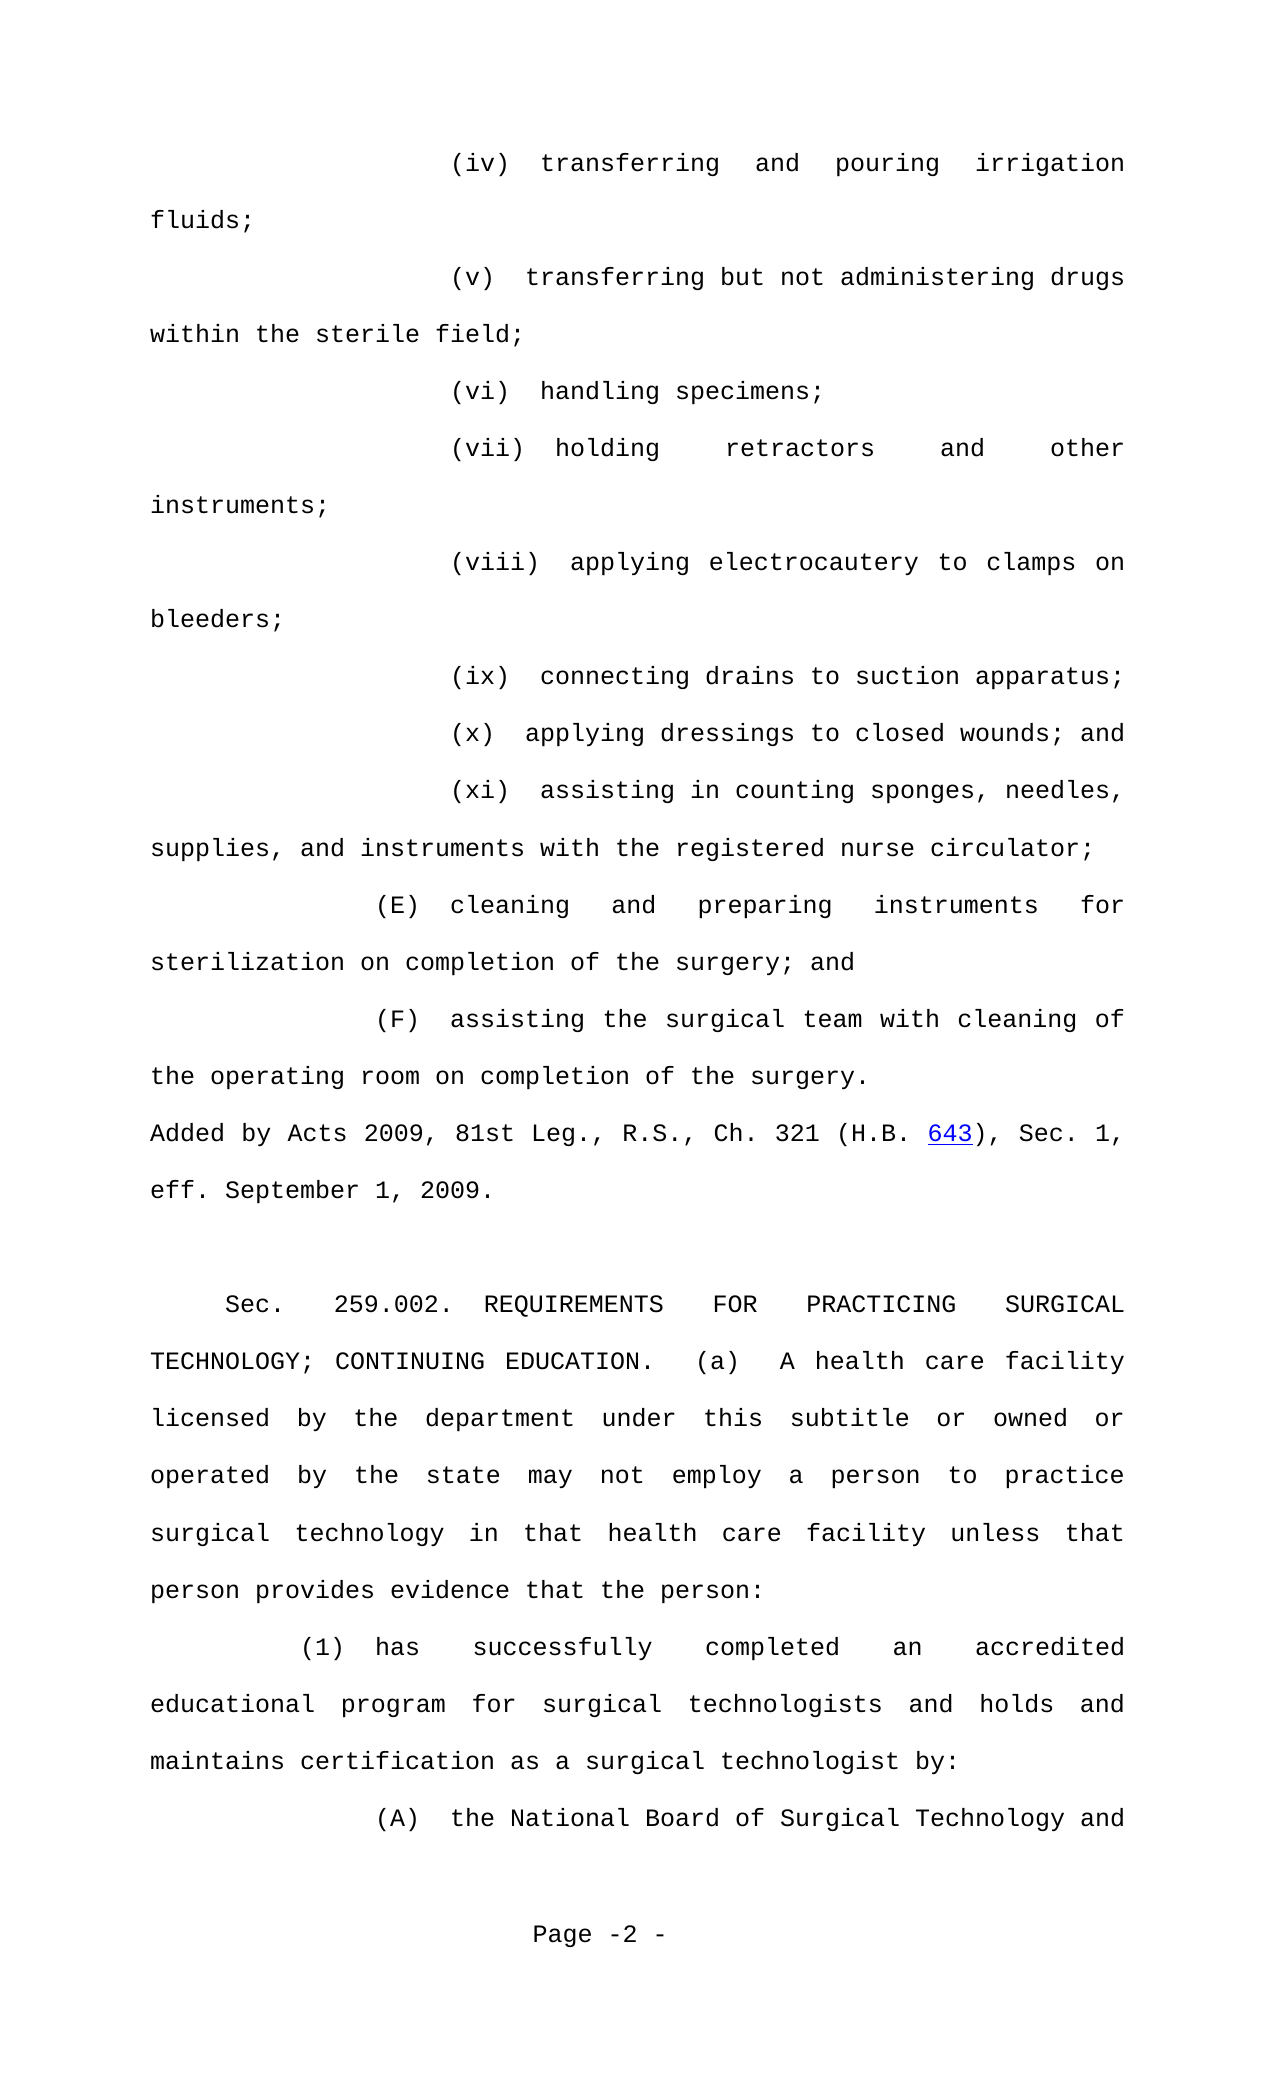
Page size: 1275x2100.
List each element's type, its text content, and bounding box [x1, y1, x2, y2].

text (v) transferring but not administering drugs within the sterile field; [150, 264, 1125, 350]
text (x) applying dressings to closed wounds; and [150, 721, 1125, 749]
text (vii) holding retractors and other instruments; [150, 435, 1125, 521]
text (xi) assisting in counting sponges, needles, supplies, and instruments with the registered nurse circulator; [150, 778, 1125, 863]
text (vi) handling specimens; [150, 378, 1125, 407]
text Added by Acts 2009, 81st Leg., R.S., Ch. 321 (H.B. 643), Sec. 1, eff. September 1, 2009. [150, 1120, 1125, 1206]
text (1) has successfully completed an accredited educational program for surgical technologists and holds and maintains certification as a surgical technologist by: [150, 1634, 1125, 1777]
text (E) cleaning and preparing instruments for sterilization on completion of the surgery; and [150, 892, 1125, 978]
text (iv) transferring and pouring irrigation fluids; [150, 150, 1125, 236]
text Sec. 259.002. REQUIREMENTS FOR PRACTICING SURGICAL TECHNOLOGY; CONTINUING EDUCATION. (a) A health care facility licensed by the department under this subtitle or owned or operated by the state may not employ a person to practice surgical technology in that health care facility unless that person provides evidence that the person: [150, 1292, 1125, 1606]
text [150, 1805, 1125, 1834]
text (viii) applying electrocautery to clamps on bleeders; [150, 549, 1125, 635]
text (F) assisting the surgical team with cleaning of the operating room on completion of the surgery. [150, 1006, 1125, 1092]
text (ix) connecting drains to suction apparatus; [150, 664, 1125, 692]
